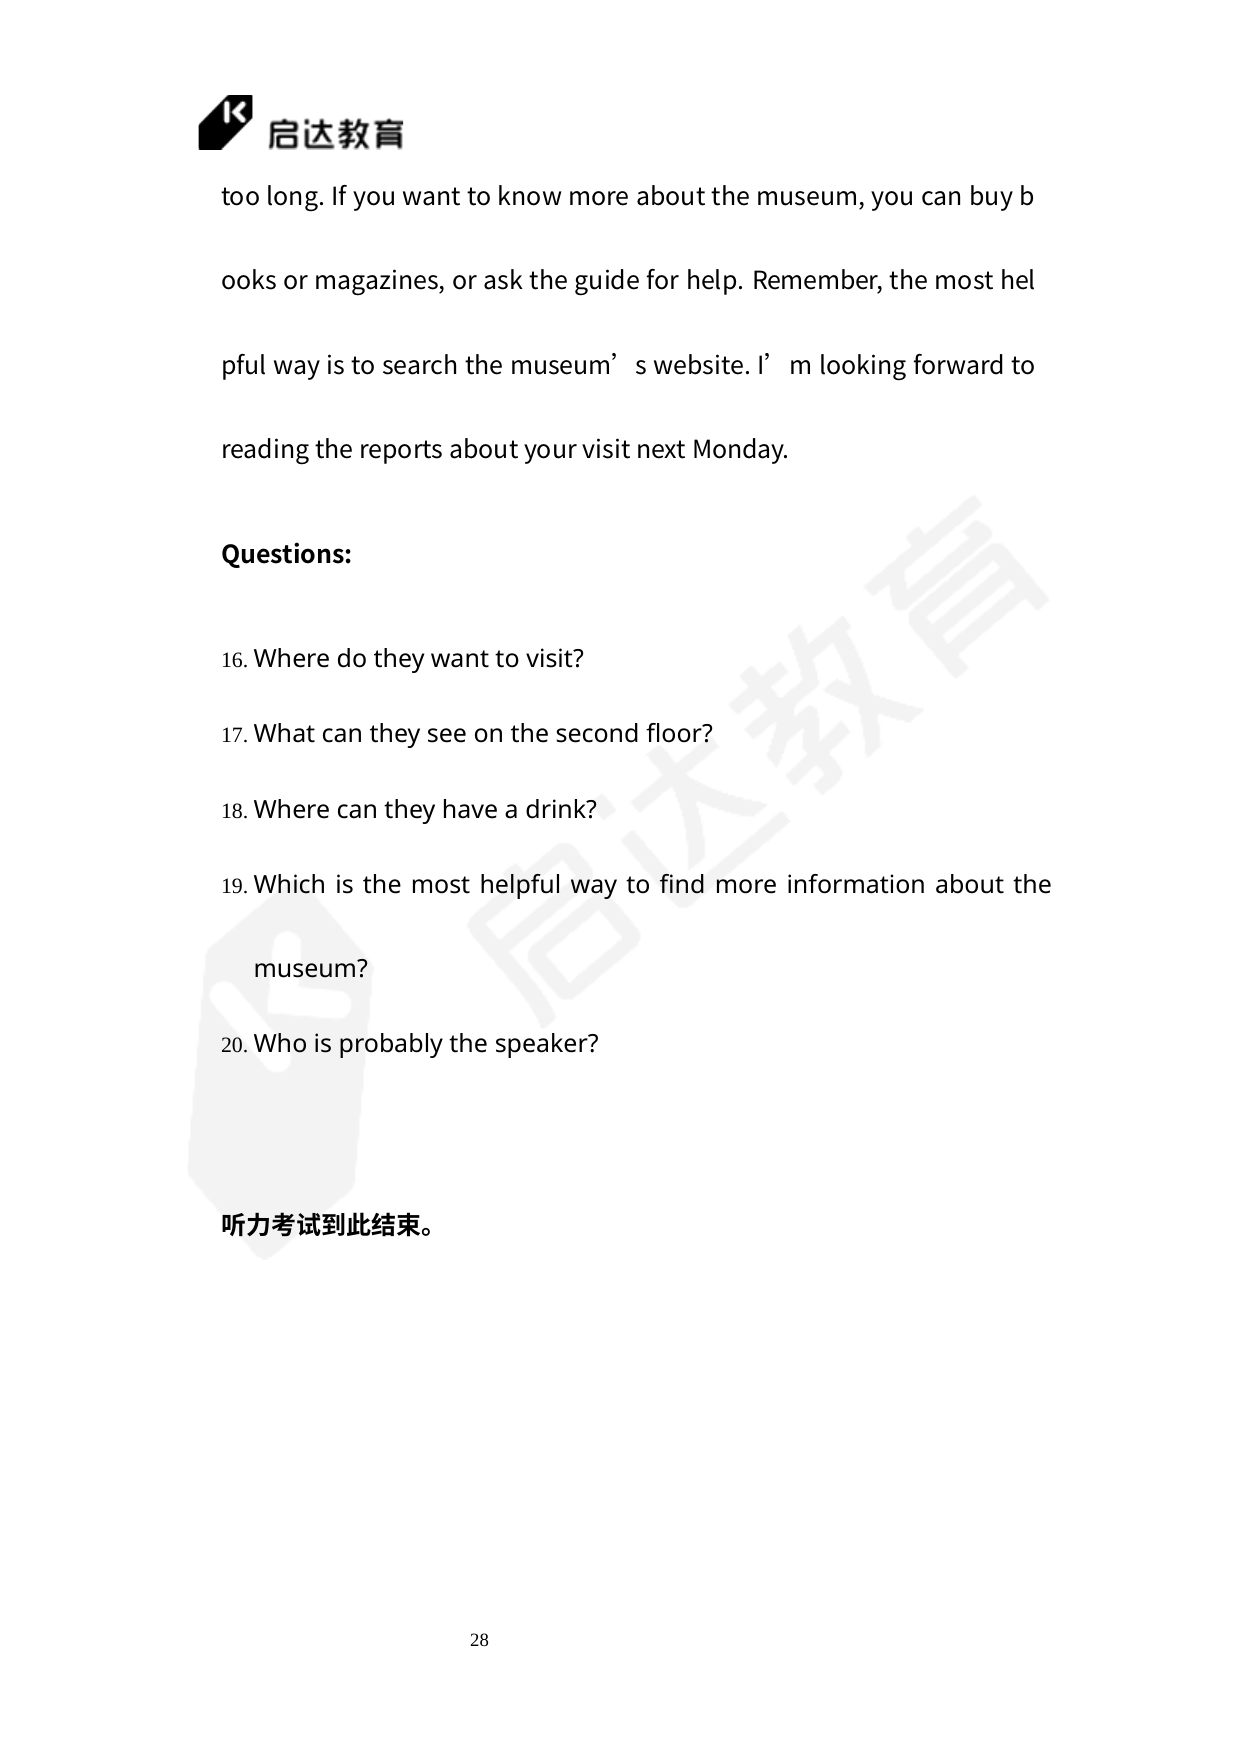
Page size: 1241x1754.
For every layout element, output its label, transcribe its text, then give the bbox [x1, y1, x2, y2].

subtitle 听力考试到此结束。 [221, 1191, 1053, 1256]
list Who is probably the speaker? [221, 1011, 1053, 1076]
subtitle Questions: [221, 520, 1053, 585]
list Where do they want to visit? [221, 625, 1053, 690]
list Which is the most helpful way to find more information about the museum? [221, 851, 1053, 1001]
list Where can they have a drink? [221, 776, 1053, 841]
list What can they see on the second floor? [221, 701, 1053, 766]
picture [198, 95, 404, 150]
